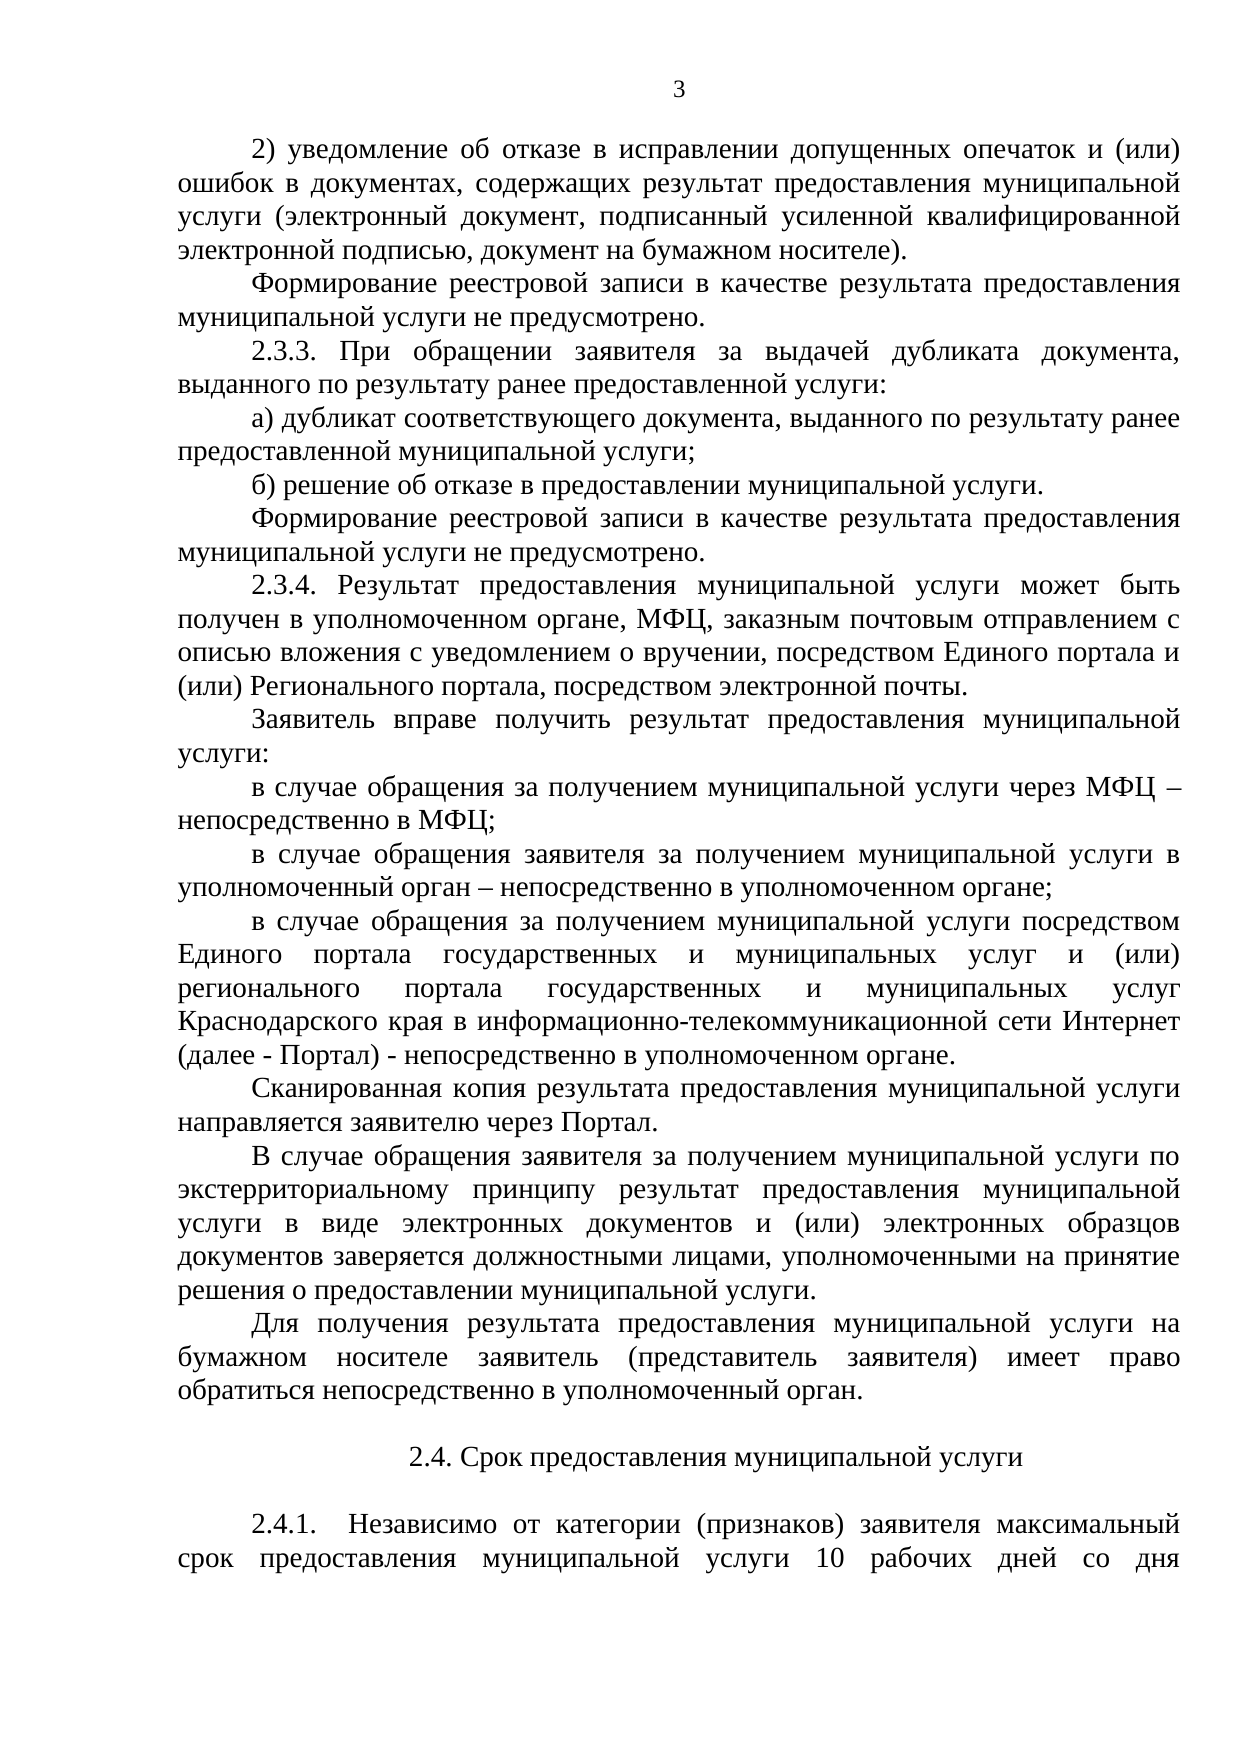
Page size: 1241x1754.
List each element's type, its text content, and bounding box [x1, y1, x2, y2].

text в случае обращения за получением муниципальной услуги посредством Единого портала государственных и муниципальных услуг и (или) регионального портала государственных и муниципальных услуг Краснодарского края в информационно-телекоммуникационной сети Интернет (далее - Портал) - непосредственно в уполномоченном органе. [177, 903, 1181, 1071]
text Формирование реестровой записи в качестве результата предоставления муниципальной услуги не предусмотрено. [177, 500, 1181, 567]
text 2.3.3. При обращении заявителя за выдачей дубликата документа, выданного по результату ранее предоставленной услуги: [177, 333, 1181, 400]
text 2.4. Срок предоставления муниципальной услуги [177, 1439, 1181, 1473]
text Сканированная копия результата предоставления муниципальной услуги направляется заявителю через Портал. [177, 1071, 1181, 1138]
text Для получения результата предоставления муниципальной услуги на бумажном носителе заявитель (представитель заявителя) имеет право обратиться непосредственно в уполномоченный орган. [177, 1305, 1181, 1406]
text в случае обращения заявителя за получением муниципальной услуги в уполномоченный орган – непосредственно в уполномоченном органе; [177, 836, 1181, 903]
text б) решение об отказе в предоставлении муниципальной услуги. [177, 467, 1181, 500]
text 2) уведомление об отказе в исправлении допущенных опечаток и (или) ошибок в документах, содержащих результат предоставления муниципальной услуги (электронный документ, подписанный усиленной квалифицированной электронной подписью, документ на бумажном носителе). [177, 131, 1181, 266]
text а) дубликат соответствующего документа, выданного по результату ранее предоставленной муниципальной услуги; [177, 400, 1181, 467]
text Заявитель вправе получить результат предоставления муниципальной услуги: [177, 702, 1181, 769]
text Формирование реестровой записи в качестве результата предоставления муниципальной услуги не предусмотрено. [177, 266, 1181, 333]
text 2.3.4. Результат предоставления муниципальной услуги может быть получен в уполномоченном органе, МФЦ, заказным почтовым отправлением с описью вложения с уведомлением о вручении, посредством Единого портала и (или) Регионального портала, посредством электронной почты. [177, 567, 1181, 702]
text В случае обращения заявителя за получением муниципальной услуги по экстерриториальному принципу результат предоставления муниципальной услуги в виде электронных документов и (или) электронных образцов документов заверяется должностными лицами, уполномоченными на принятие решения о предоставлении муниципальной услуги. [177, 1138, 1181, 1305]
text в случае обращения за получением муниципальной услуги через МФЦ – непосредственно в МФЦ; [177, 769, 1181, 836]
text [177, 1507, 1181, 1574]
